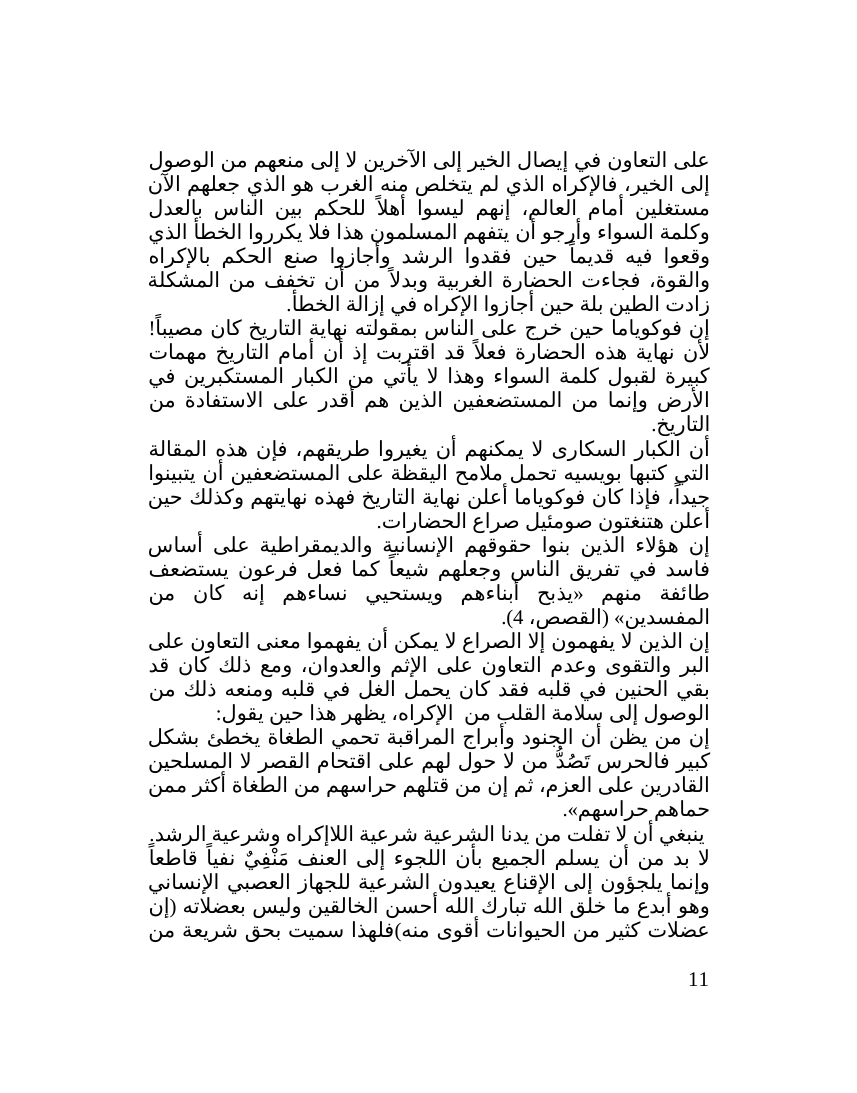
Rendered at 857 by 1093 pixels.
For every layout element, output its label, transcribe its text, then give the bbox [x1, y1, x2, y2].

text إن الذين لا يفهمون إلا الصراع لا يمكن أن يفهموا معنى التعاون على البر والتقوى وعدم التعاون على الإثم والعدوان، ومع ذلك كان قد بقي الحنين في قلبه فقد كان يحمل الغل في قلبه ومنعه ذلك من الوصول إلى سلامة القلب من الإكراه، يظهر هذا حين يقول: [148, 629, 710, 725]
text إن فوكوياما حين خرج على الناس بمقولته نهاية التاريخ كان مصيباً! لأن نهاية هذه الحضارة فعلاً قد اقتربت إذ أن أمام التاريخ مهمات كبيرة لقبول كلمة السواء وهذا لا يأتي من الكبار المستكبرين في الأرض وإنما من المستضعفين الذين هم أقدر على الاستفادة من التاريخ. [148, 316, 710, 436]
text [148, 846, 710, 942]
text إن من يظن أن الجنود وأبراج المراقبة تحمي الطغاة يخطئ بشكل كبير فالحرس تَصُدُّ من لا حول لهم على اقتحام القصر لا المسلحين القادرين على العزم، ثم إن من قتلهم حراسهم من الطغاة أكثر ممن حماهم حراسهم». [148, 725, 710, 821]
text إن هؤلاء الذين بنوا حقوقهم الإنسانية والديمقراطية على أساس فاسد في تفريق الناس وجعلهم شيعاً كما فعل فرعون يستضعف طائفة منهم «يذبح أبناءهم ويستحيي نساءهم إنه كان من المفسدين» (القصص، 4). [148, 533, 710, 629]
text أن الكبار السكارى لا يمكنهم أن يغيروا طريقهم، فإن هذه المقالة التي كتبها بويسيه تحمل ملامح اليقظة على المستضعفين أن يتبينوا جيداً، فإذا كان فوكوياما أعلن نهاية التاريخ فهذه نهايتهم وكذلك حين أعلن هتنغتون صومئيل صراع الحضارات. [148, 436, 710, 533]
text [148, 148, 710, 316]
text ينبغي أن لا تفلت من يدنا الشرعية شرعية اللاإكراه وشرعية الرشد. [148, 821, 710, 846]
